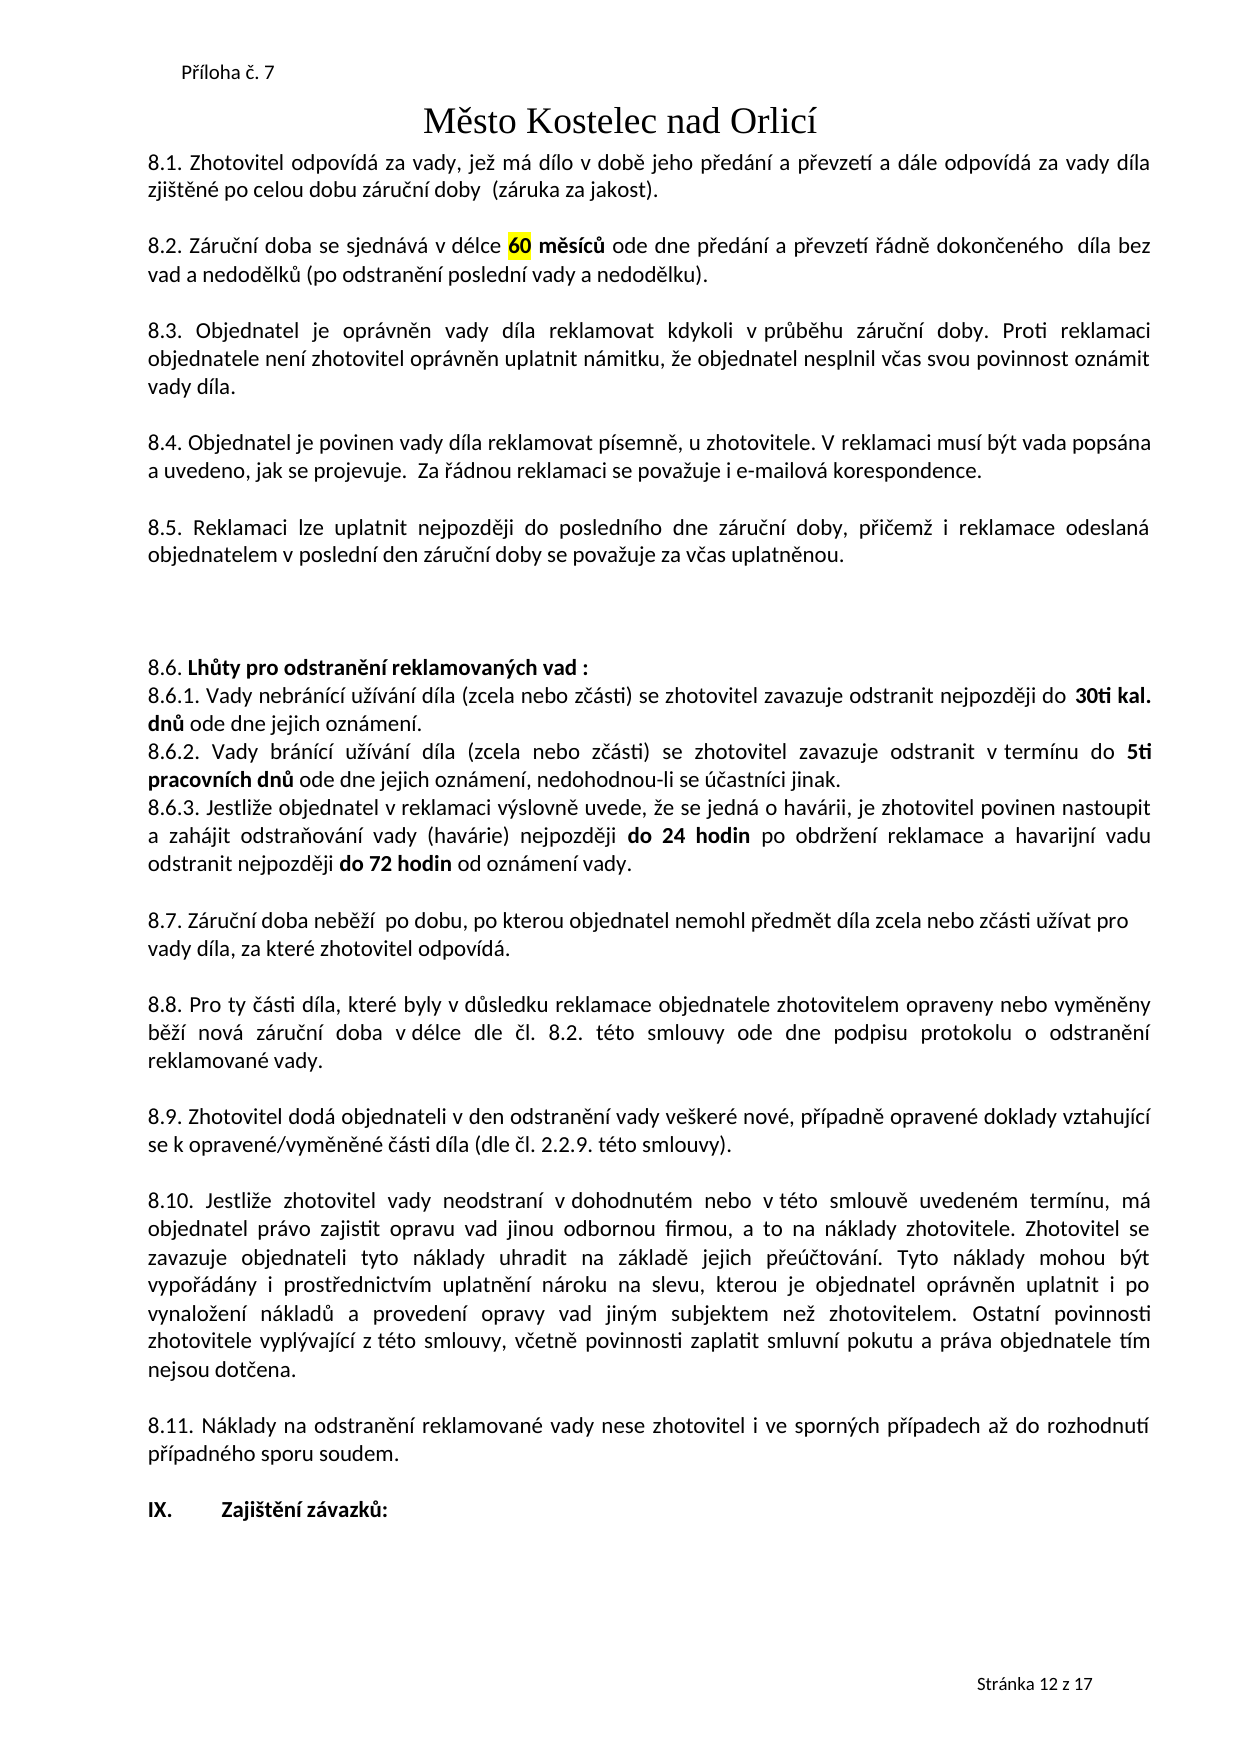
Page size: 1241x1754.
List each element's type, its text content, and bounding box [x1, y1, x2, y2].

text 8.3. Objednatel je oprávněn vady díla reklamovat kdykoli v průběhu záruční doby. Proti reklamaci objednatele není zhotovitel oprávněn uplatnit námitku, že objednatel nesplnil včas svou povinnost oznámit vady díla. [148, 316, 1152, 400]
text 8.5. Reklamaci lze uplatnit nejpozději do posledního dne záruční doby, přičemž i reklamace odeslaná objednatelem v poslední den záruční doby se považuje za včas uplatněnou. [148, 513, 1152, 569]
text 8.10. Jestliže zhotovitel vady neodstraní v dohodnutém nebo v této smlouvě uvedeném termínu, má objednatel právo zajistit opravu vad jinou odbornou firmou, a to na náklady zhotovitele. Zhotovitel se zavazuje objednateli tyto náklady uhradit na základě jejich přeúčtování. Tyto náklady mohou být vypořádány i prostřednictvím uplatnění nároku na slevu, kterou je objednatel oprávněn uplatnit i po vynaložení nákladů a provedení opravy vad jiným subjektem než zhotovitelem. Ostatní povinnosti zhotovitele vyplývající z této smlouvy, včetně povinnosti zaplatit smluvní pokutu a práva objednatele tím nejsou dotčena. [148, 1187, 1152, 1383]
text 8.4. Objednatel je povinen vady díla reklamovat písemně, u zhotovitele. V reklamaci musí být vada popsána a uvedeno, jak se projevuje. Za řádnou reklamaci se považuje i e-mailová korespondence. [148, 428, 1152, 484]
text 8.1. Zhotovitel odpovídá za vady, jež má dílo v době jeho předání a převzetí a dále odpovídá za vady díla zjištěné po celou dobu záruční doby (záruka za jakost). [148, 148, 1152, 204]
text 8.6.3. Jestliže objednatel v reklamaci výslovně uvede, že se jedná o havárii, je zhotovitel povinen nastoupit a zahájit odstraňování vady (havárie) nejpozději do 24 hodin po obdržení reklamace a havarijní vadu odstranit nejpozději do 72 hodin od oznámení vady. [148, 793, 1152, 878]
text 8.6.1. Vady nebránící užívání díla (zcela nebo zčásti) se zhotovitel zavazuje odstranit nejpozději do 30ti kal. dnů ode dne jejich oznámení. [148, 681, 1152, 737]
text 8.8. Pro ty části díla, které byly v důsledku reklamace objednatele zhotovitelem opraveny nebo vyměněny běží nová záruční doba v délce dle čl. 8.2. této smlouvy ode dne podpisu protokolu o odstranění reklamované vady. [148, 990, 1152, 1074]
text 8.9. Zhotovitel dodá objednateli v den odstranění vady veškeré nové, případně opravené doklady vztahující se k opravené/vyměněné části díla (dle čl. 2.2.9. této smlouvy). [148, 1102, 1152, 1158]
text IX. Zajištění závazků: [148, 1495, 1152, 1523]
text 8.6. Lhůty pro odstranění reklamovaných vad : [148, 653, 1152, 681]
text 8.6.2. Vady bránící užívání díla (zcela nebo zčásti) se zhotovitel zavazuje odstranit v termínu do 5ti pracovních dnů ode dne jejich oznámení, nedohodnou-li se účastníci jinak. [148, 737, 1152, 793]
text 8.11. Náklady na odstranění reklamované vady nese zhotovitel i ve sporných případech až do rozhodnutí případného sporu soudem. [148, 1411, 1152, 1467]
text 8.7. Záruční doba neběží po dobu, po kterou objednatel nemohl předmět díla zcela nebo zčásti užívat pro vady díla, za které zhotovitel odpovídá. [148, 906, 1152, 962]
text 8.2. Záruční doba se sjednává v délce 60 měsíců ode dne předání a převzetí řádně dokončeného díla bez vad a nedodělků (po odstranění poslední vady a nedodělku). [148, 232, 1152, 288]
